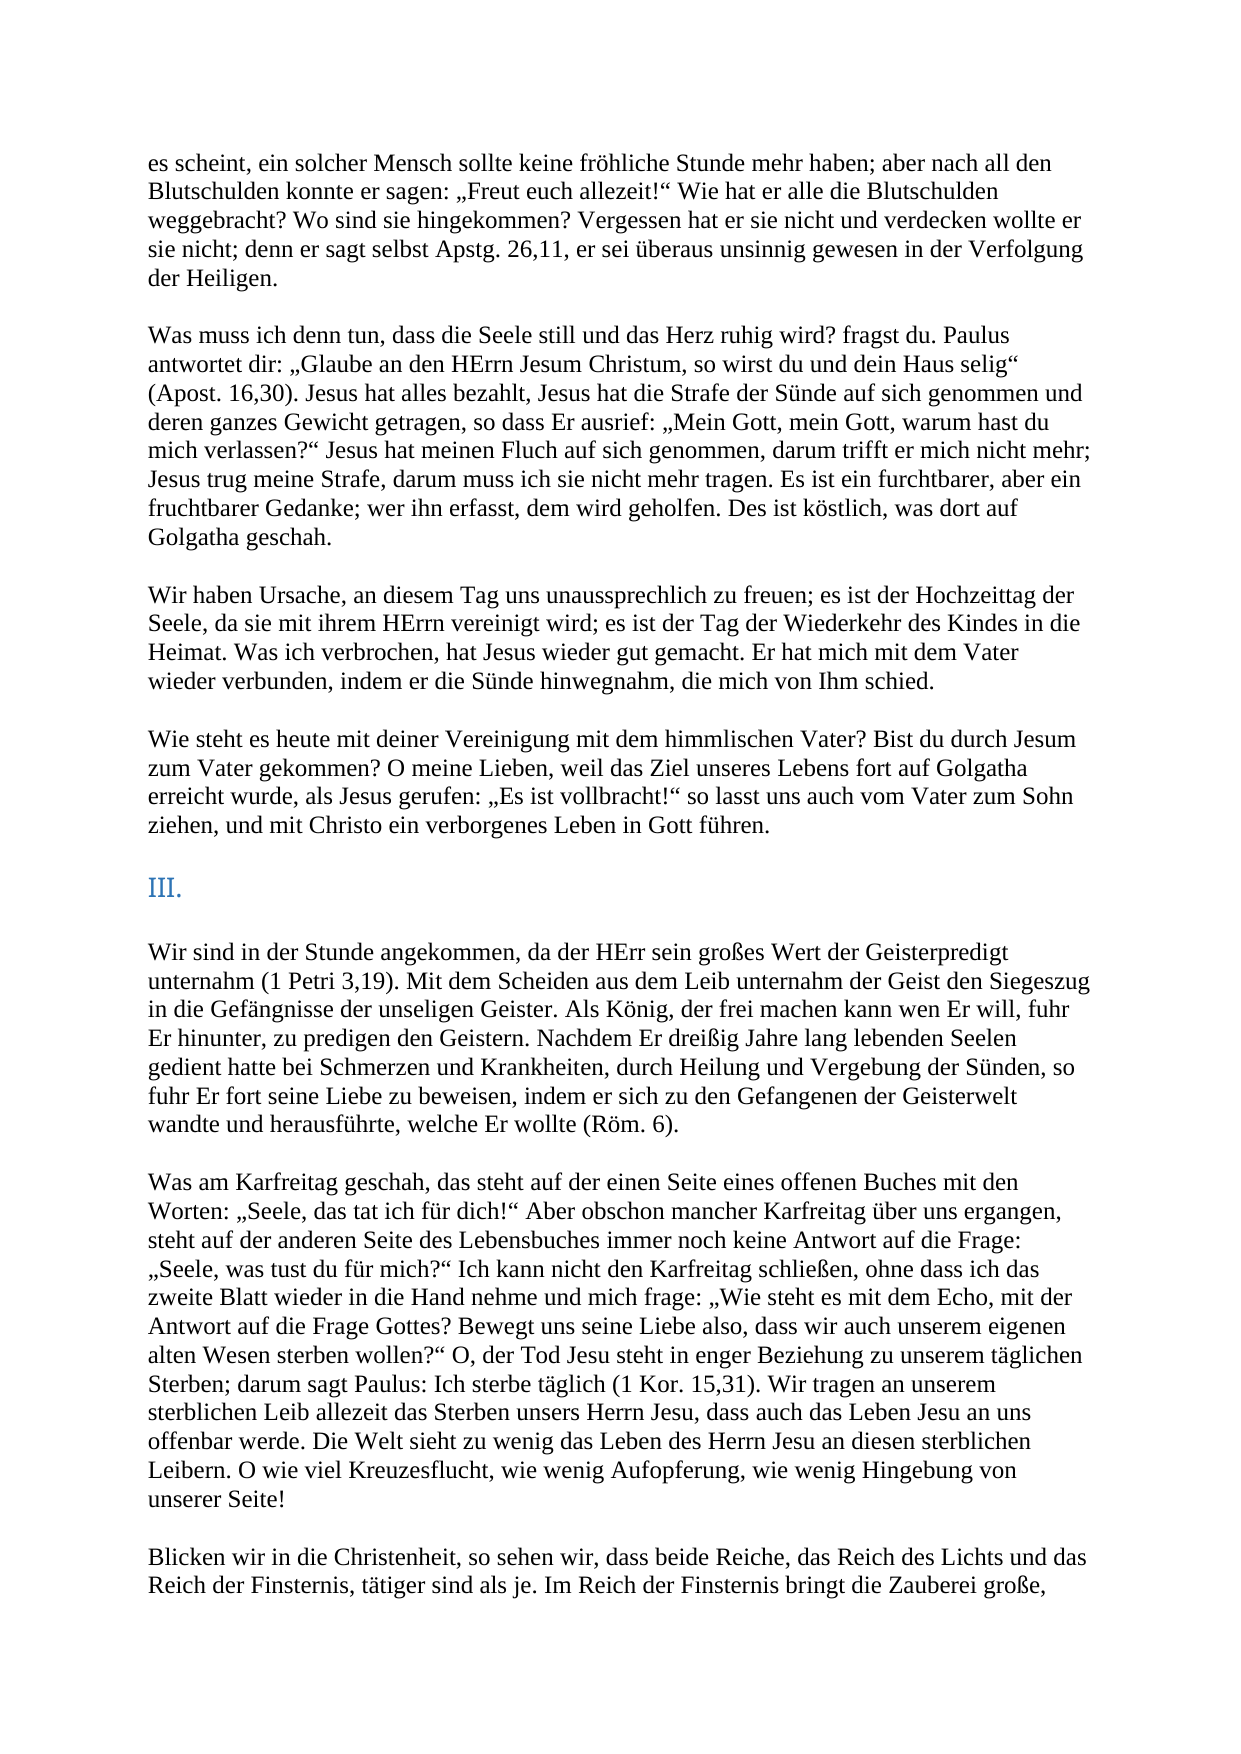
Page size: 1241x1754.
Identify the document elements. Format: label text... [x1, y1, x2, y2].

text Wir sind in der Stunde angekommen, da der HErr sein großes Wert der Geisterpredigt unternahm (1 Petri 3,19). Mit dem Scheiden aus dem Leib unternahm der Geist den Siegeszug in die Gefängnisse der unseligen Geister. Als König, der frei machen kann wen Er will, fuhr Er hinunter, zu predigen den Geistern. Nachdem Er dreißig Jahre lang lebenden Seelen gedient hatte bei Schmerzen und Krankheiten, durch Heilung und Vergebung der Sünden, so fuhr Er fort seine Liebe zu beweisen, indem er sich zu den Gefangenen der Geisterwelt wandte und herausführte, welche Er wollte (Röm. 6). [148, 1023, 1093, 1224]
subtitle III. [148, 954, 1093, 991]
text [148, 148, 1093, 378]
text Was am Karfreitag geschah, das steht auf der einen Seite eines offenen Buches mit den Worten: „Seele, das tat ich für dich!“ Aber obschon mancher Karfreitag über uns ergangen, steht auf der anderen Seite des Lebensbuches immer noch keine Antwort auf die Frage: „Seele, was tust du für mich?“ Ich kann nicht den Karfreitag schließen, ohne dass ich das zweite Blatt wieder in die Hand nehme und mich frage: „Wie steht es mit dem Echo, mit der Antwort auf die Frage Gottes? Bewegt uns seine Liebe also, dass wir auch unserem eigenen alten Wesen sterben wollen?“ O, der Tod Jesu steht in enger Beziehung zu unserem täglichen Sterben; darum sagt Paulus: Ich sterbe täglich (1 Kor. 15,31). Wir tragen an unserem sterblichen Leib allezeit das Sterben unsers Herrn Jesu, dass auch das Leben Jesu an uns offenbar werde. Die Welt sieht zu wenig das Leben des Herrn Jesu an diesen sterblichen Leibern. O wie viel Kreuzesflucht, wie wenig Aufopferung, wie wenig Hingebung von unserer Seite! [148, 1254, 1093, 1599]
text Wir haben Ursache, an diesem Tag uns unaussprechlich zu freuen; es ist der Hochzeittag der Seele, da sie mit ihrem HErrn vereinigt wird; es ist der Tag der Wiederkehr des Kindes in die Heimat. Was ich verbrochen, hat Jesus wieder gut gemacht. Er hat mich mit dem Vater wieder verbunden, indem er die Sünde hinwegnahm, die mich von Ihm schied. [148, 666, 1093, 781]
text Wie steht es heute mit deiner Vereinigung mit dem himmlischen Vater? Bist du durch Jesum zum Vater gekommen? O meine Lieben, weil das Ziel unseres Lebens fort auf Golgatha erreicht wurde, als Jesus gerufen: „Es ist vollbracht!“ so lasst uns auch vom Vater zum Sohn ziehen, und mit Christo ein verborgenes Leben in Gott führen. [148, 810, 1093, 925]
text Was muss ich denn tun, dass die Seele still und das Herz ruhig wird? fragst du. Paulus antwortet dir: „Glaube an den HErrn Jesum Christum, so wirst du und dein Haus selig“ (Apost. 16,30). Jesus hat alles bezahlt, Jesus hat die Strafe der Sünde auf sich genommen und deren ganzes Gewicht getragen, so dass Er ausrief: „Mein Gott, mein Gott, warum hast du mich verlassen?“ Jesus hat meinen Fluch auf sich genommen, darum trifft er mich nicht mehr; Jesus trug meine Strafe, darum muss ich sie nicht mehr tragen. Es ist ein furchtbarer, aber ein fruchtbarer Gedanke; wer ihn erfasst, dem wird geholfen. Des ist köstlich, was dort auf Golgatha geschah. [148, 407, 1093, 637]
